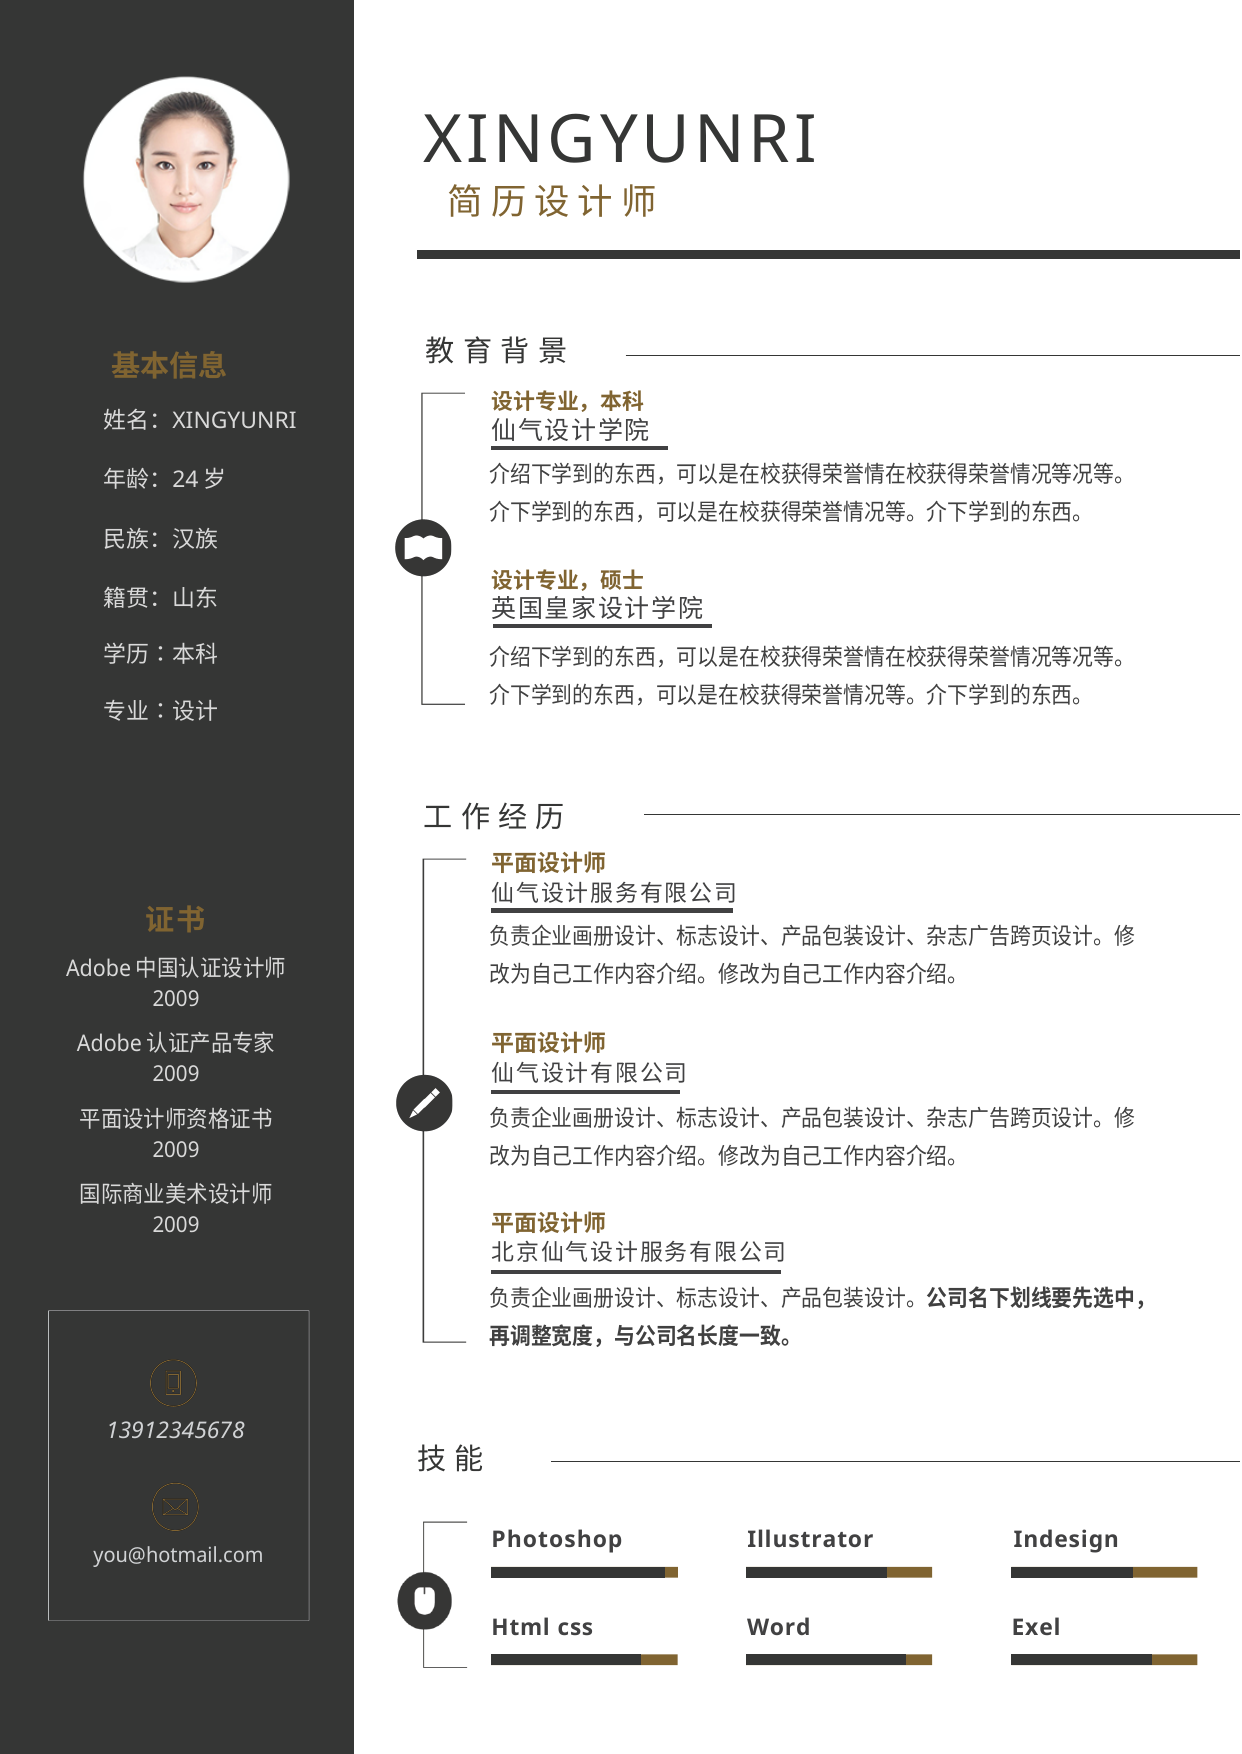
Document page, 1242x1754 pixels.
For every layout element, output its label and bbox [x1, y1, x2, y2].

picture [394, 383, 471, 714]
picture [74, 67, 300, 292]
picture [396, 1517, 474, 1676]
picture [26, 1291, 327, 1636]
picture [395, 847, 476, 1351]
